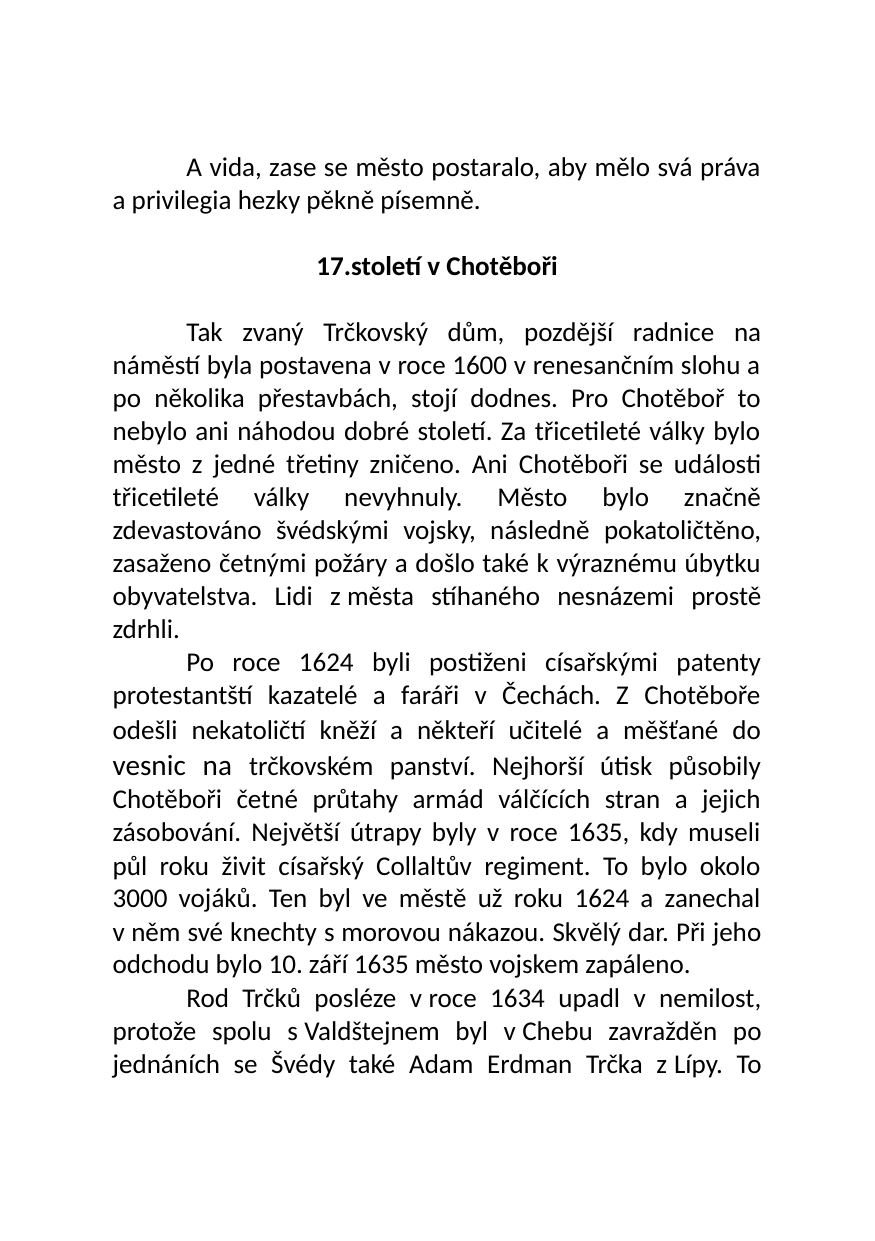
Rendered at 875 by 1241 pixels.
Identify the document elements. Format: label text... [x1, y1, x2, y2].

text 17.století v Chotěboři [112, 249, 762, 282]
text Tak zvaný Trčkovský dům, pozdější radnice na náměstí byla postavena v roce 1600 v renesančním slohu a po několika přestavbách, stojí dodnes. Pro Chotěboř to nebylo ani náhodou dobré století. Za třicetileté války bylo město z jedné třetiny zničeno. Ani Chotěboři se události třicetileté války nevyhnuly. Město bylo značně zdevastováno švédskými vojsky, následně pokatoličtěno, zasaženo četnými požáry a došlo také k výraznému úbytku obyvatelstva. Lidi z města stíhaného nesnázemi prostě zdrhli. [112, 315, 762, 645]
text A vida, zase se město postaralo, aby mělo svá práva a privilegia hezky pěkně písemně. [112, 150, 762, 216]
text Po roce 1624 byli postiženi císařskými patenty protestantští kazatelé a faráři v Čechách. Z Chotěboře odešli nekatoličtí kněží a někteří učitelé a měšťané do vesnic na trčkovském panství. Nejhorší útisk působily Chotěboři četné průtahy armád válčících stran a jejich zásobování. Největší útrapy byly v roce 1635, kdy museli půl roku živit císařský Collaltův regiment. To bylo okolo 3000 vojáků. Ten byl ve městě už roku 1624 a zanechal v něm své knechty s morovou nákazou. Skvělý dar. Při jeho odchodu bylo 10. září 1635 město vojskem zapáleno. [112, 645, 762, 981]
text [112, 981, 762, 1080]
